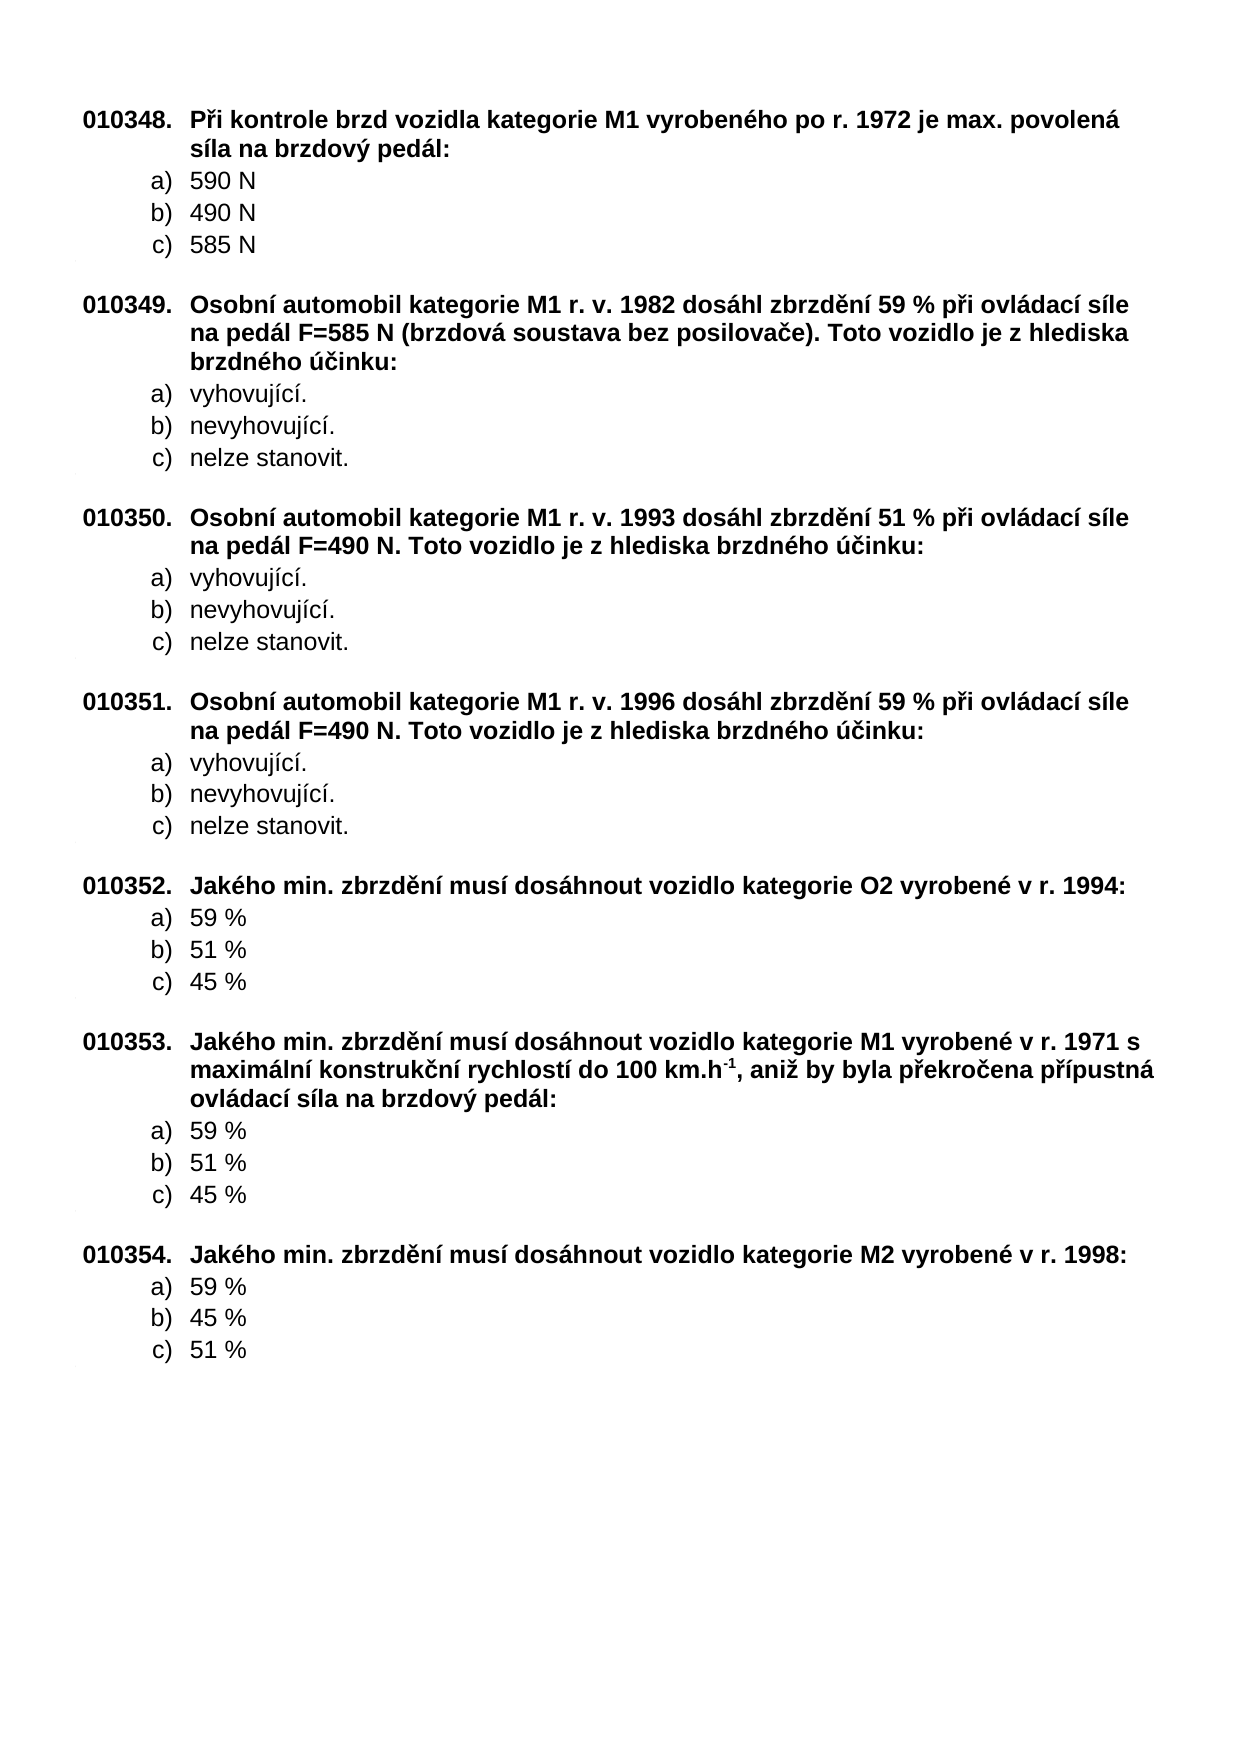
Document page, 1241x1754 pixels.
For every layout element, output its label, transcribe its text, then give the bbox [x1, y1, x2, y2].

table_cell vyhovující. [188, 746, 1165, 778]
table_header 010353. [75, 1025, 188, 1114]
table_cell a) [75, 164, 188, 196]
table_cell vyhovující. [188, 562, 1165, 593]
table_header Při kontrole brzd vozidla kategorie M1 vyrobeného po r. 1972 je max. povolená síla na brzdový pedál: [188, 104, 1165, 164]
table_cell b) [75, 1302, 188, 1334]
table_header 010352. [75, 870, 188, 901]
table_header Jakého min. zbrzdění musí dosáhnout vozidlo kategorie O2 vyrobené v r. 1994: [188, 870, 1165, 901]
table_cell c) [75, 228, 188, 260]
table_header Jakého min. zbrzdění musí dosáhnout vozidlo kategorie M1 vyrobené v r. 1971 s maximální konstrukční rychlostí do 100 km.h-1, aniž by byla překročena přípustná ovládací síla na brzdový pedál: [188, 1025, 1165, 1114]
table_cell 51 % [188, 933, 1165, 965]
table_cell b) [75, 1146, 188, 1178]
table_header Osobní automobil kategorie M1 r. v. 1996 dosáhl zbrzdění 59 % při ovládací síle na pedál F=490 N. Toto vozidlo je z hlediska brzdného účinku: [188, 685, 1165, 746]
table_cell b) [75, 594, 188, 625]
table_header 010348. [75, 104, 188, 164]
table_cell 490 N [188, 196, 1165, 228]
table_header 010349. [75, 288, 188, 377]
table_cell c) [75, 1334, 188, 1366]
table_cell a) [75, 1270, 188, 1302]
table_cell 51 % [188, 1146, 1165, 1178]
table_header Osobní automobil kategorie M1 r. v. 1993 dosáhl zbrzdění 51 % při ovládací síle na pedál F=490 N. Toto vozidlo je z hlediska brzdného účinku: [188, 501, 1165, 562]
table_cell c) [75, 1178, 188, 1210]
table_header 010351. [75, 685, 188, 746]
table_cell 590 N [188, 164, 1165, 196]
table_cell 59 % [188, 901, 1165, 933]
table_cell 45 % [188, 1178, 1165, 1210]
table_header Osobní automobil kategorie M1 r. v. 1982 dosáhl zbrzdění 59 % při ovládací síle na pedál F=585 N (brzdová soustava bez posilovače). Toto vozidlo je z hlediska brzdného účinku: [188, 288, 1165, 377]
table_cell nevyhovující. [188, 778, 1165, 810]
table_cell nelze stanovit. [188, 810, 1165, 842]
table_header 010354. [75, 1238, 188, 1270]
table_cell nevyhovující. [188, 594, 1165, 625]
table_cell nevyhovující. [188, 409, 1165, 441]
table_cell 51 % [188, 1334, 1165, 1366]
table_cell c) [75, 810, 188, 842]
table_cell a) [75, 562, 188, 593]
table_cell 59 % [188, 1115, 1165, 1146]
table_cell a) [75, 746, 188, 778]
table_cell b) [75, 933, 188, 965]
table_cell nelze stanovit. [188, 625, 1165, 657]
table_header 010350. [75, 501, 188, 562]
table_cell b) [75, 196, 188, 228]
table_cell nelze stanovit. [188, 441, 1165, 473]
table_cell b) [75, 409, 188, 441]
table_cell 585 N [188, 228, 1165, 260]
table_cell b) [75, 778, 188, 810]
table_cell 45 % [188, 1302, 1165, 1334]
table_cell 45 % [188, 965, 1165, 997]
table_cell vyhovující. [188, 378, 1165, 409]
table_cell a) [75, 1115, 188, 1146]
table_cell a) [75, 378, 188, 409]
table_cell a) [75, 901, 188, 933]
table_cell c) [75, 625, 188, 657]
table_header Jakého min. zbrzdění musí dosáhnout vozidlo kategorie M2 vyrobené v r. 1998: [188, 1238, 1165, 1270]
table_cell c) [75, 965, 188, 997]
table_cell c) [75, 441, 188, 473]
table_cell 59 % [188, 1270, 1165, 1302]
